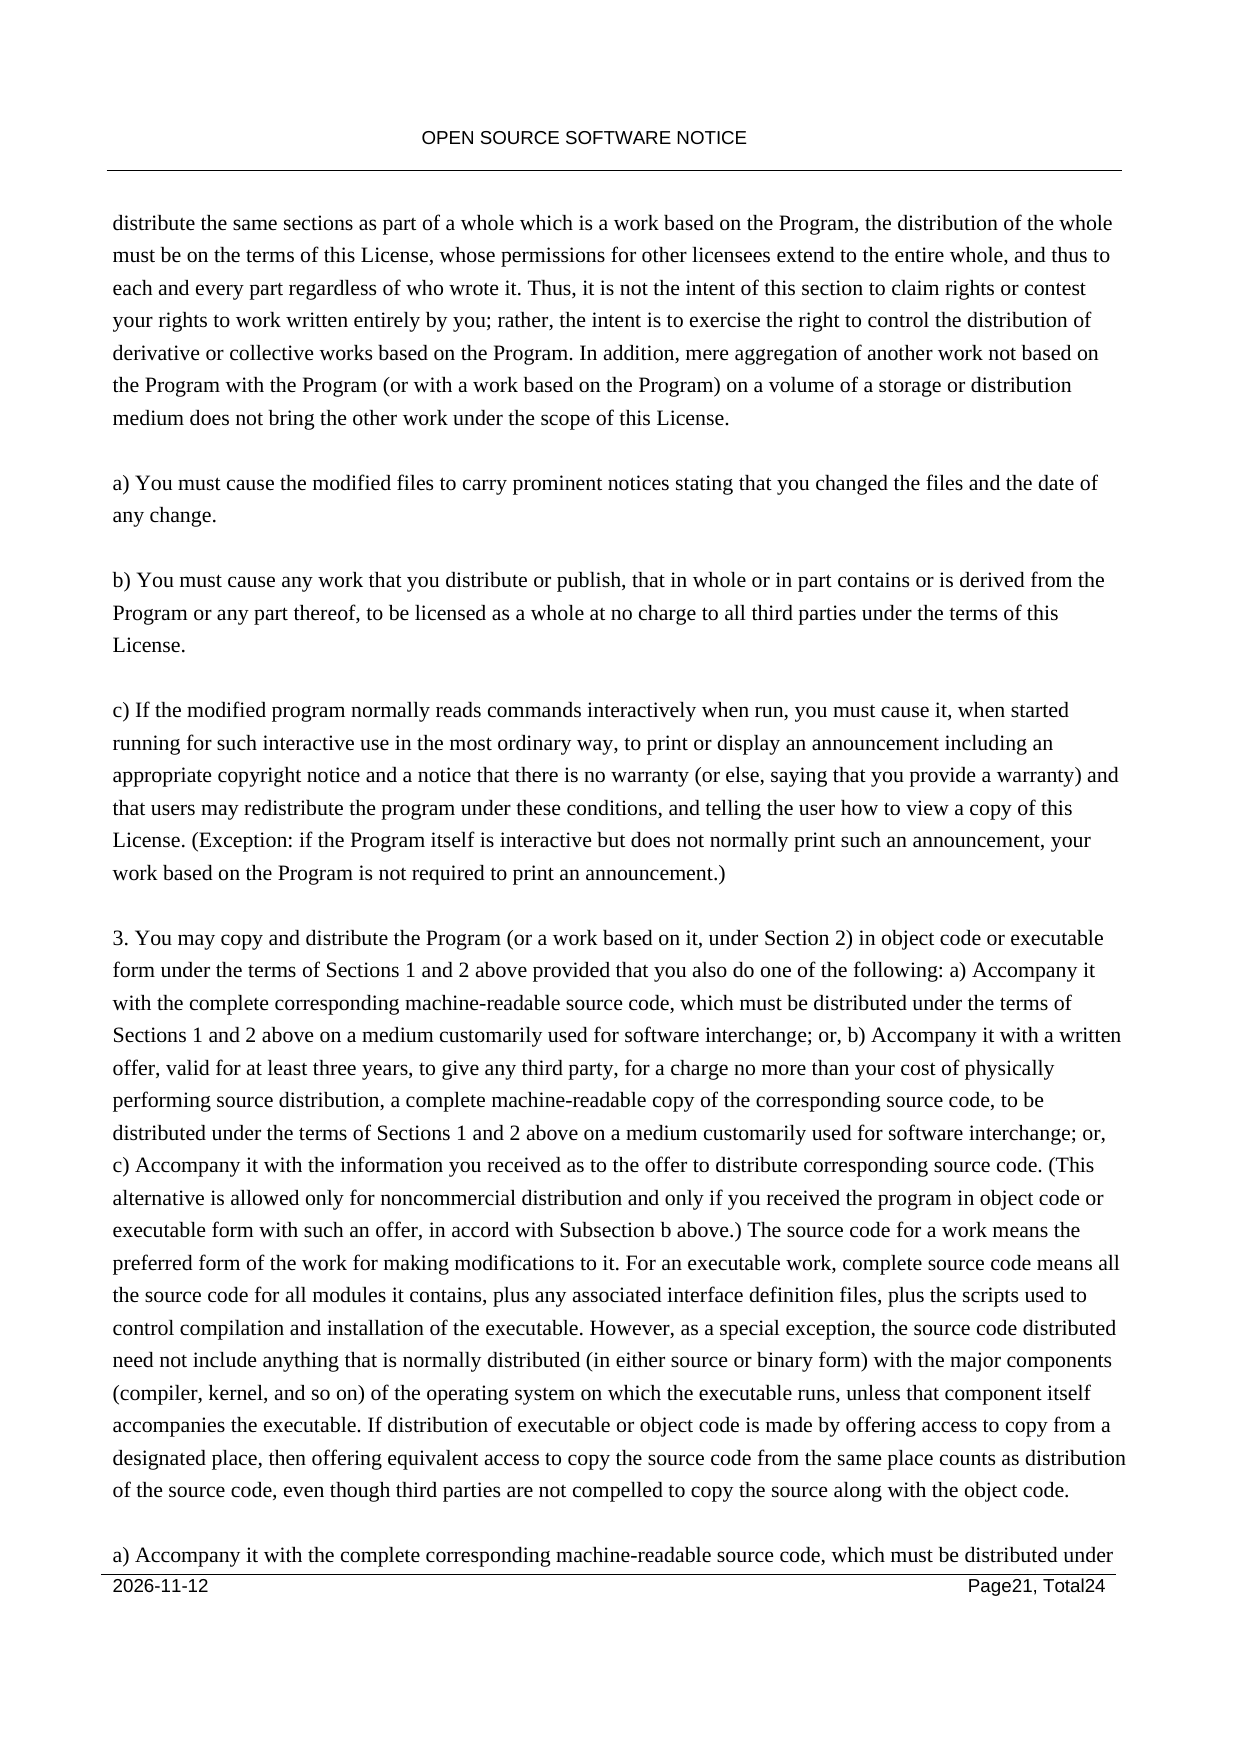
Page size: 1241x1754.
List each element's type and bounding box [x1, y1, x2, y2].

text [112, 206, 1128, 1571]
